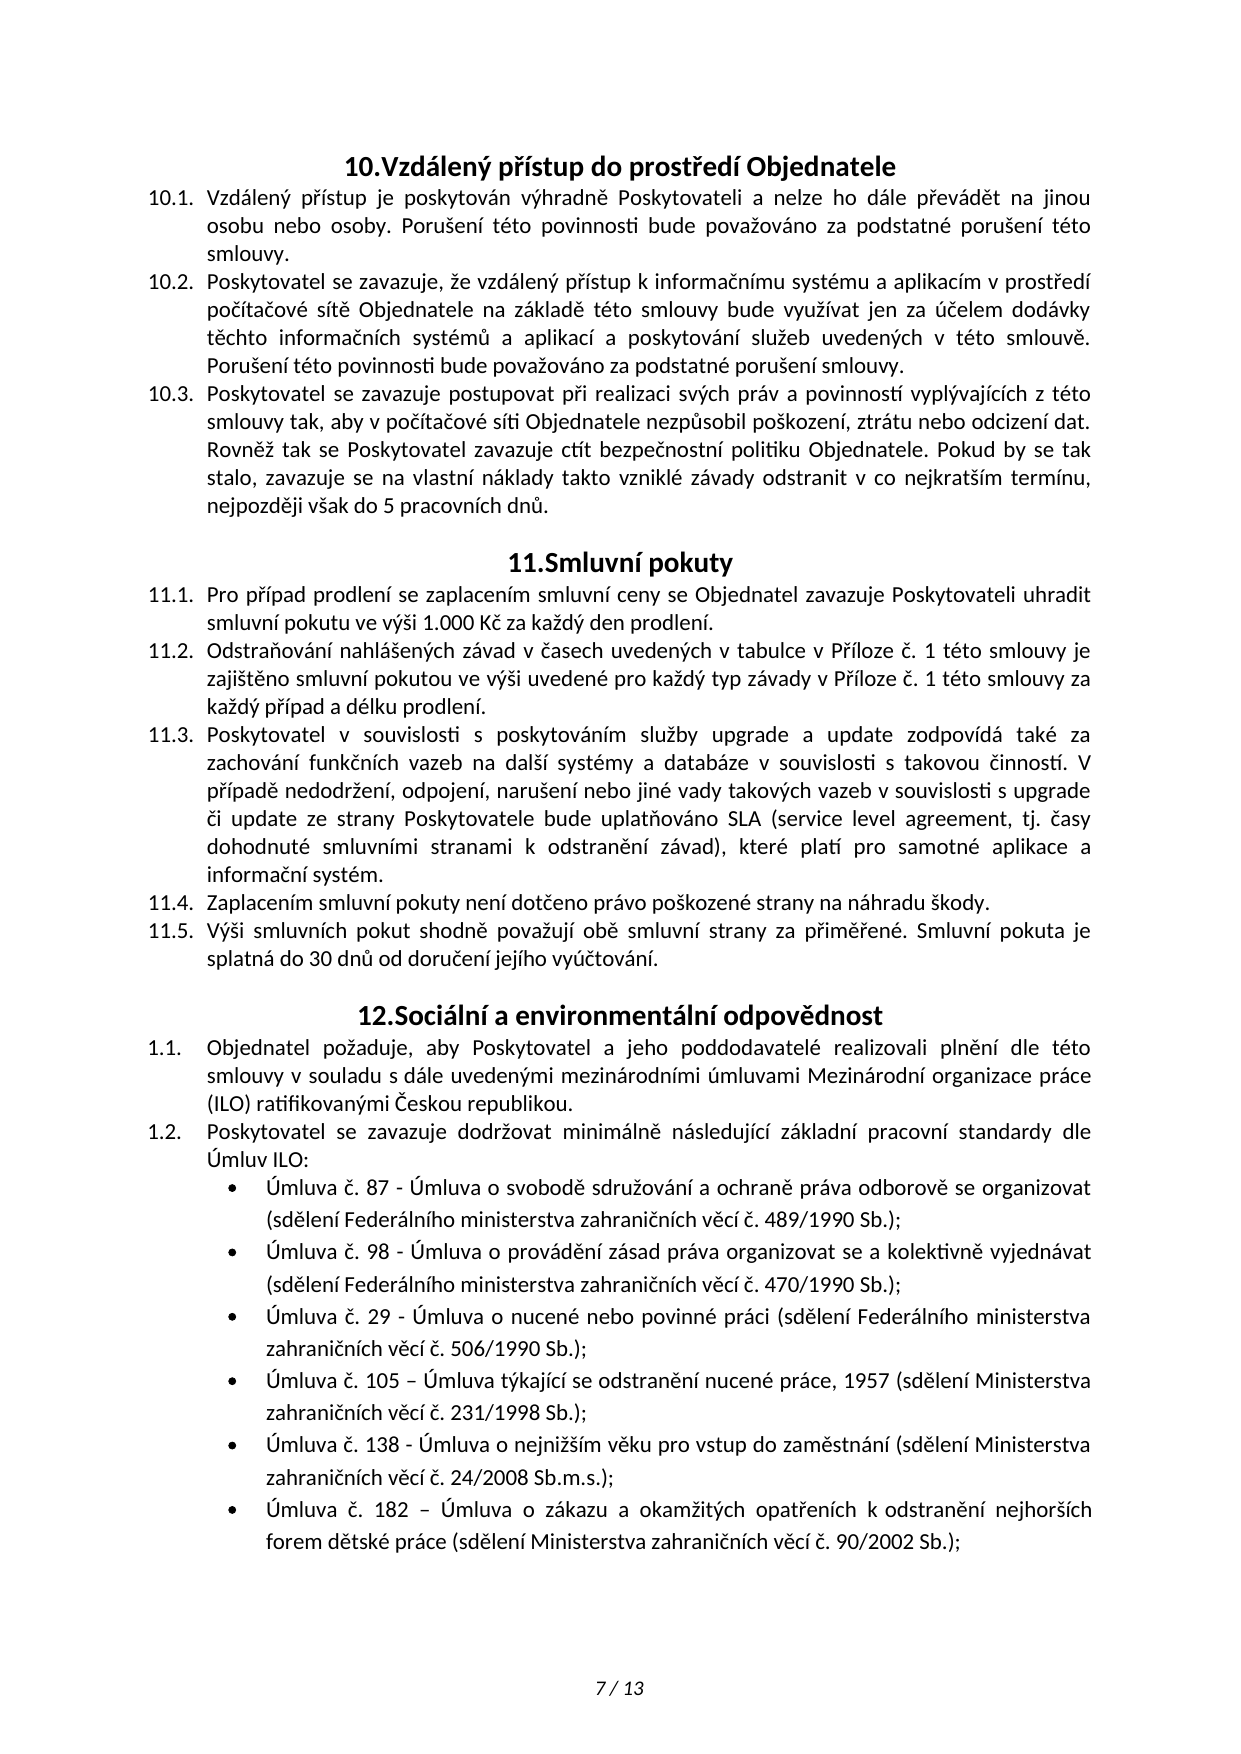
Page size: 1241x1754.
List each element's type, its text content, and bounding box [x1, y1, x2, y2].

list Zaplacením smluvní pokuty není dotčeno právo poškozené strany na náhradu škody. [148, 888, 1093, 916]
list Poskytovatel se zavazuje postupovat při realizaci svých práv a povinností vyplývajících z této smlouvy tak, aby v počítačové síti Objednatele nezpůsobil poškození, ztrátu nebo odcizení dat. Rovněž tak se Poskytovatel zavazuje ctít bezpečnostní politiku Objednatele. Pokud by se tak stalo, zavazuje se na vlastní náklady takto vzniklé závady odstranit v co nejkratším termínu, nejpozději však do 5 pracovních dnů. [148, 379, 1093, 519]
list Úmluva č. 105 – Úmluva týkající se odstranění nucené práce, 1957 (sdělení Ministerstva zahraničních věcí č. 231/1998 Sb.); [228, 1366, 1093, 1426]
list Vzdálený přístup je poskytován výhradně Poskytovateli a nelze ho dále převádět na jinou osobu nebo osoby. Porušení této povinnosti bude považováno za podstatné porušení této smlouvy. [148, 183, 1093, 267]
list Odstraňování nahlášených závad v časech uvedených v tabulce v Příloze č. 1 této smlouvy je zajištěno smluvní pokutou ve výši uvedené pro každý typ závady v Příloze č. 1 této smlouvy za každý případ a délku prodlení. [148, 636, 1093, 720]
list Úmluva č. 138 - Úmluva o nejnižším věku pro vstup do zaměstnání (sdělení Ministerstva zahraničních věcí č. 24/2008 Sb.m.s.); [228, 1431, 1093, 1491]
list Úmluva č. 98 - Úmluva o provádění zásad práva organizovat se a kolektivně vyjednávat (sdělení Federálního ministerstva zahraničních věcí č. 470/1990 Sb.); [228, 1237, 1093, 1298]
list Úmluva č. 29 - Úmluva o nucené nebo povinné práci (sdělení Federálního ministerstva zahraničních věcí č. 506/1990 Sb.); [228, 1302, 1093, 1362]
list Výši smluvních pokut shodně považují obě smluvní strany za přiměřené. Smluvní pokuta je splatná do 30 dnů od doručení jejího vyúčtování. [148, 916, 1093, 972]
list Poskytovatel se zavazuje dodržovat minimálně následující základní pracovní standardy dle Úmluv ILO: [147, 1117, 1093, 1173]
list Poskytovatel se zavazuje, že vzdálený přístup k informačnímu systému a aplikacím v prostředí počítačové sítě Objednatele na základě této smlouvy bude využívat jen za účelem dodávky těchto informačních systémů a aplikací a poskytování služeb uvedených v této smlouvě. Porušení této povinnosti bude považováno za podstatné porušení smlouvy. [148, 267, 1093, 379]
list Poskytovatel v souvislosti s poskytováním služby upgrade a update zodpovídá také za zachování funkčních vazeb na další systémy a databáze v souvislosti s takovou činností. V případě nedodržení, odpojení, narušení nebo jiné vady takových vazeb v souvislosti s upgrade či update ze strany Poskytovatele bude uplatňováno SLA (service level agreement, tj. časy dohodnuté smluvními stranami k odstranění závad), které platí pro samotné aplikace a informační systém. [148, 720, 1093, 888]
list Pro případ prodlení se zaplacením smluvní ceny se Objednatel zavazuje Poskytovateli uhradit smluvní pokutu ve výši 1.000 Kč za každý den prodlení. [148, 580, 1093, 636]
subtitle Sociální a environmentální odpovědnost [148, 997, 1093, 1033]
list Objednatel požaduje, aby Poskytovatel a jeho poddodavatelé realizovali plnění dle této smlouvy v souladu s dále uvedenými mezinárodními úmluvami Mezinárodní organizace práce (ILO) ratifikovanými Českou republikou. [147, 1033, 1093, 1117]
subtitle Vzdálený přístup do prostředí Objednatele [148, 148, 1093, 183]
list Úmluva č. 182 – Úmluva o zákazu a okamžitých opatřeních k odstranění nejhorších forem dětské práce (sdělení Ministerstva zahraničních věcí č. 90/2002 Sb.); [228, 1495, 1093, 1555]
subtitle Smluvní pokuty [148, 544, 1093, 580]
list Úmluva č. 87 - Úmluva o svobodě sdružování a ochraně práva odborově se organizovat (sdělení Federálního ministerstva zahraničních věcí č. 489/1990 Sb.); [228, 1173, 1093, 1233]
